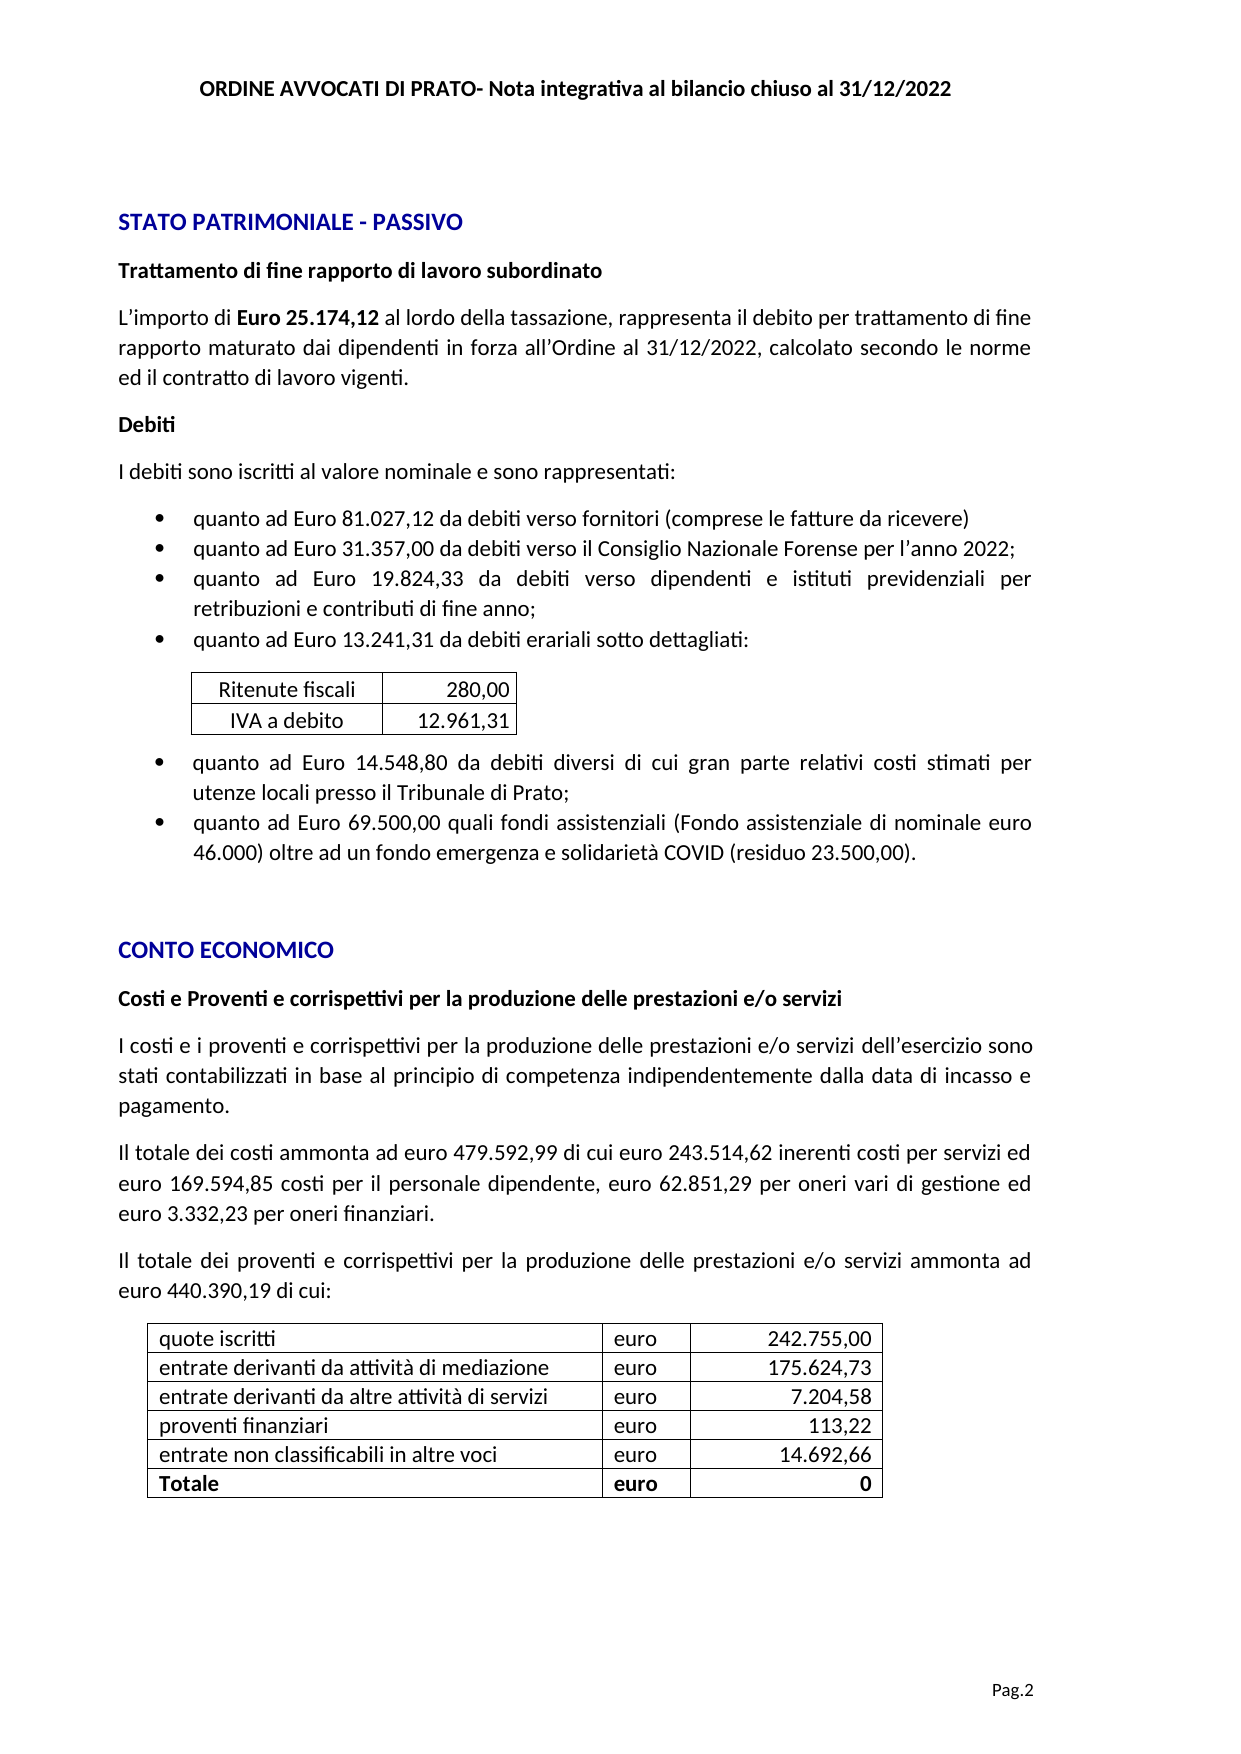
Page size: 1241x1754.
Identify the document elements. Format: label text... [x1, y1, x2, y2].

text STATO PATRIMONIALE - PASSIVO [118, 206, 1033, 237]
table_cell entrate derivanti da altre attività di servizi [148, 1382, 602, 1410]
list quanto ad Euro 13.241,31 da debiti erariali sotto dettagliati: [156, 625, 1033, 653]
table_header 280,00 [383, 673, 516, 703]
table_cell 14.692,66 [691, 1440, 882, 1468]
list quanto ad Euro 31.357,00 da debiti verso il Consiglio Nazionale Forense per l’anno 2022; [156, 534, 1033, 562]
table_cell euro [603, 1469, 690, 1497]
table_cell 440.390,19 [691, 1469, 882, 1497]
table_cell 113,22 [691, 1411, 882, 1439]
table_cell 175.624,73 [691, 1353, 882, 1381]
table_cell proventi finanziari [148, 1411, 602, 1439]
text Il totale dei costi ammonta ad euro 479.592,99 di cui euro 243.514,62 inerenti costi per servizi ed euro 169.594,85 costi per il personale dipendente, euro 62.851,29 per oneri vari di gestione ed euro 3.332,23 per oneri finanziari. [118, 1138, 1033, 1227]
table_cell euro [603, 1382, 690, 1410]
list quanto ad Euro 14.548,80 da debiti diversi di cui gran parte relativi costi stimati per utenze locali presso il Tribunale di Prato; [155, 748, 1033, 806]
table_cell entrate derivanti da attività di mediazione [148, 1353, 602, 1381]
table_header euro [603, 1324, 690, 1352]
text I costi e i proventi e corrispettivi per la produzione delle prestazioni e/o servizi dell’esercizio sono stati contabilizzati in base al principio di competenza indipendentemente dalla data di incasso e pagamento. [118, 1031, 1033, 1119]
table_cell 12.961,31 [383, 704, 516, 734]
text Trattamento di fine rapporto di lavoro subordinato [118, 256, 1033, 284]
table_header Ritenute fiscali [192, 673, 382, 703]
table_cell 7.204,58 [691, 1382, 882, 1410]
table_cell euro [603, 1440, 690, 1468]
list quanto ad Euro 81.027,12 da debiti verso fornitori (comprese le fatture da ricevere) [156, 504, 1033, 532]
table_cell euro [603, 1353, 690, 1381]
table_cell euro [603, 1411, 690, 1439]
text Debiti [118, 410, 1033, 438]
text CONTO ECONOMICO [118, 935, 1033, 965]
table_header quote iscritti [148, 1324, 602, 1352]
text I debiti sono iscritti al valore nominale e sono rappresentati: [118, 457, 1033, 485]
table_header 242.755,00 [691, 1324, 882, 1352]
table_cell IVA a debito [192, 704, 382, 734]
table_cell entrate non classificabili in altre voci [148, 1440, 602, 1468]
table_cell Totale [148, 1469, 602, 1497]
list quanto ad Euro 69.500,00 quali fondi assistenziali (Fondo assistenziale di nominale euro 46.000) oltre ad un fondo emergenza e solidarietà COVID (residuo 23.500,00). [156, 808, 1033, 866]
text L’importo di Euro 25.174,12 al lordo della tassazione, rappresenta il debito per trattamento di fine rapporto maturato dai dipendenti in forza all’Ordine al 31/12/2022, calcolato secondo le norme ed il contratto di lavoro vigenti. [118, 303, 1033, 391]
text Il totale dei proventi e corrispettivi per la produzione delle prestazioni e/o servizi ammonta ad euro 440.390,19 di cui: [118, 1246, 1033, 1304]
text Costi e Proventi e corrispettivi per la produzione delle prestazioni e/o servizi [118, 984, 1033, 1012]
list quanto ad Euro 19.824,33 da debiti verso dipendenti e istituti previdenziali per retribuzioni e contributi di fine anno; [156, 564, 1033, 622]
